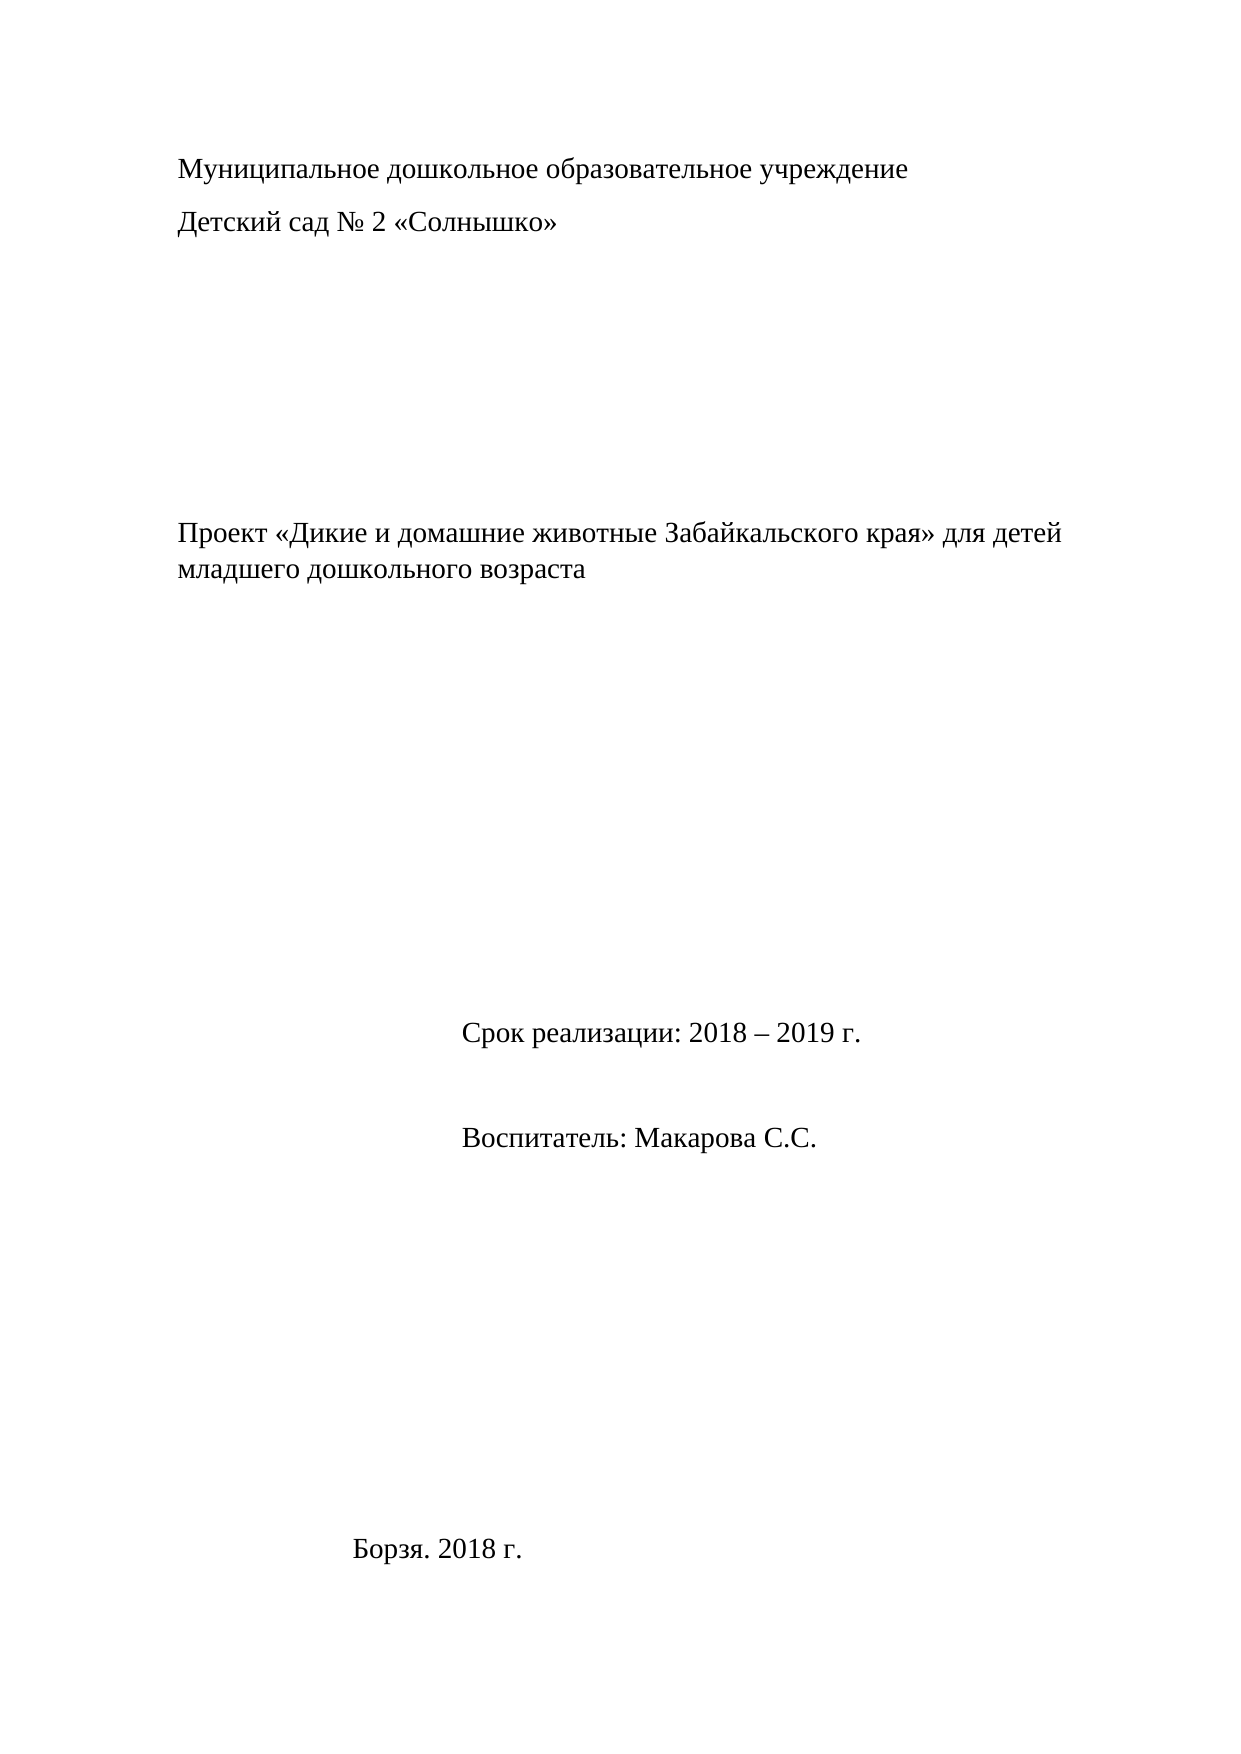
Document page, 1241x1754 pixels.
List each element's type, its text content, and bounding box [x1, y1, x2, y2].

text Детский сад № 2 «Солнышко» [177, 204, 1152, 238]
text Воспитатель: Макарова С.С. [177, 1121, 1152, 1154]
text Муниципальное дошкольное образовательное учреждение [177, 152, 1152, 185]
text Борзя. 2018 г. [177, 1531, 1152, 1565]
text Срок реализации: 2018 – 2019 г. [177, 1015, 1152, 1048]
text Проект «Дикие и домашние животные Забайкальского края» для детей младшего дошкольного возраста [177, 515, 1152, 585]
